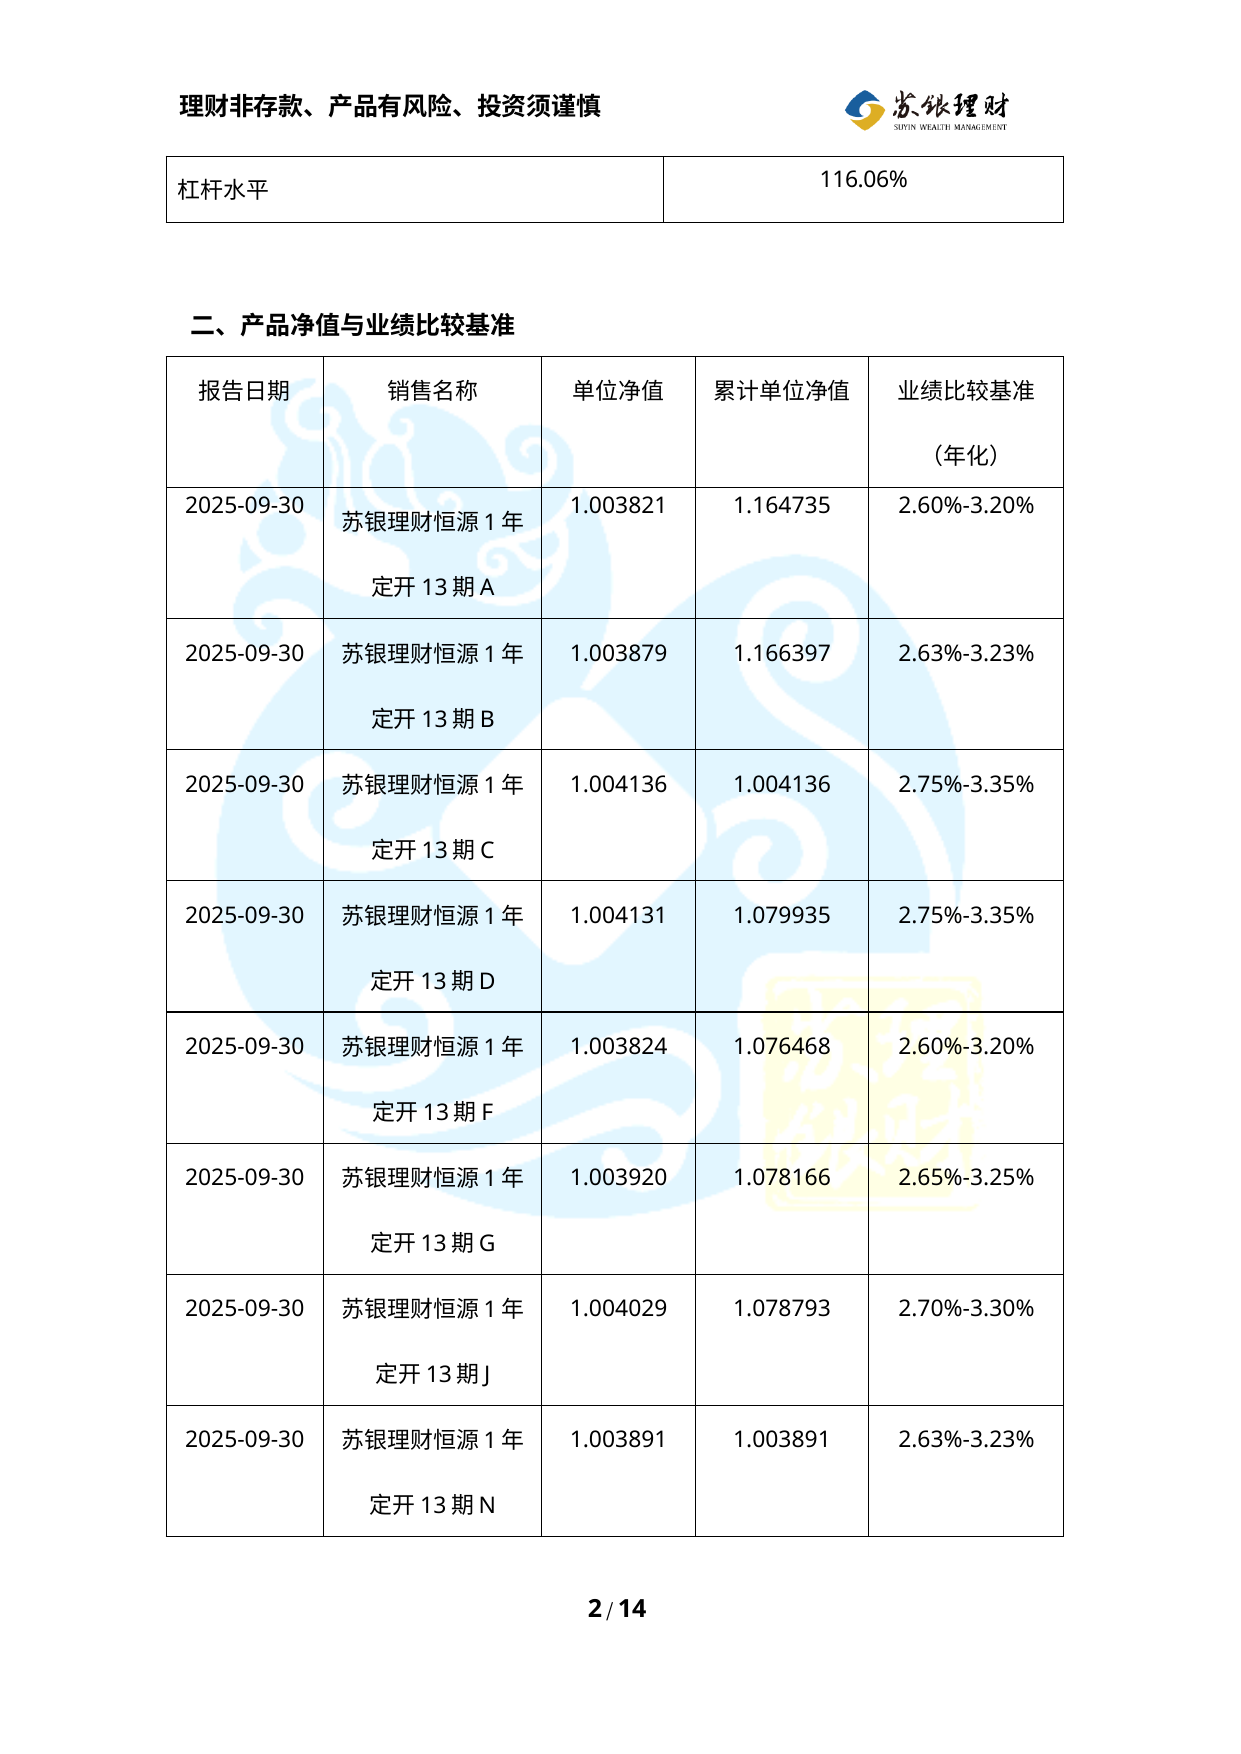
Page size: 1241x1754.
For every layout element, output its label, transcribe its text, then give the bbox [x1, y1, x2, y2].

table_cell 苏银理财恒源1年定开13期D [324, 881, 541, 1011]
table_cell 1.003920 [542, 1144, 695, 1273]
table_header 累计单位净值 [696, 357, 868, 487]
table_cell 苏银理财恒源1年定开13期C [324, 750, 541, 880]
table_cell 2.75%-3.35% [869, 881, 1063, 1011]
table_cell 1.004131 [542, 881, 695, 1011]
table_cell 苏银理财恒源1年定开13期F [324, 1013, 541, 1142]
table_cell 1.003891 [696, 1406, 868, 1536]
table_cell 1.076468 [696, 1013, 868, 1142]
table_cell 116.06% [664, 157, 1063, 222]
table_cell 2025-09-30 [167, 1406, 323, 1536]
table_cell 2025-09-30 [167, 488, 323, 618]
subtitle 二、产品净值与业绩比较基准 [190, 291, 1053, 356]
table_cell 2025-09-30 [167, 881, 323, 1011]
table_cell 苏银理财恒源1年定开13期J [324, 1275, 541, 1404]
table_cell 苏银理财恒源1年定开13期G [324, 1144, 541, 1273]
table_cell 苏银理财恒源1年定开13期B [324, 619, 541, 749]
table_cell 1.003821 [542, 488, 695, 618]
table_cell 1.164735 [696, 488, 868, 618]
table_cell 2.60%-3.20% [869, 488, 1063, 618]
table_cell 苏银理财恒源1年定开13期A [324, 488, 541, 618]
table_cell 2.60%-3.20% [869, 1013, 1063, 1142]
table_cell 1.004029 [542, 1275, 695, 1404]
picture [820, 72, 1039, 143]
table_cell 1.078793 [696, 1275, 868, 1404]
table_cell 2.65%-3.25% [869, 1144, 1063, 1273]
table_cell 2025-09-30 [167, 1013, 323, 1142]
table_header 单位净值 [542, 357, 695, 487]
table_cell 2.63%-3.23% [869, 1406, 1063, 1536]
table_header 报告日期 [167, 357, 323, 487]
table_cell 1.004136 [542, 750, 695, 880]
table_cell 1.079935 [696, 881, 868, 1011]
table_header 销售名称 [324, 357, 541, 487]
table_cell 2025-09-30 [167, 1144, 323, 1273]
table_cell 1.166397 [696, 619, 868, 749]
table_cell 1.078166 [696, 1144, 868, 1273]
table_cell 杠杆水平 [167, 157, 663, 222]
table_header 业绩比较基准（年化） [869, 357, 1063, 487]
table_cell 2.75%-3.35% [869, 750, 1063, 880]
table_cell 2025-09-30 [167, 750, 323, 880]
table_cell 2025-09-30 [167, 1275, 323, 1404]
table_cell 苏银理财恒源1年定开13期N [324, 1406, 541, 1536]
table_cell 1.004136 [696, 750, 868, 880]
table_cell 2025-09-30 [167, 619, 323, 749]
table_cell 1.003891 [542, 1406, 695, 1536]
table_cell 2.70%-3.30% [869, 1275, 1063, 1404]
table_cell 1.003879 [542, 619, 695, 749]
table_cell 1.003824 [542, 1013, 695, 1142]
table_cell 2.63%-3.23% [869, 619, 1063, 749]
